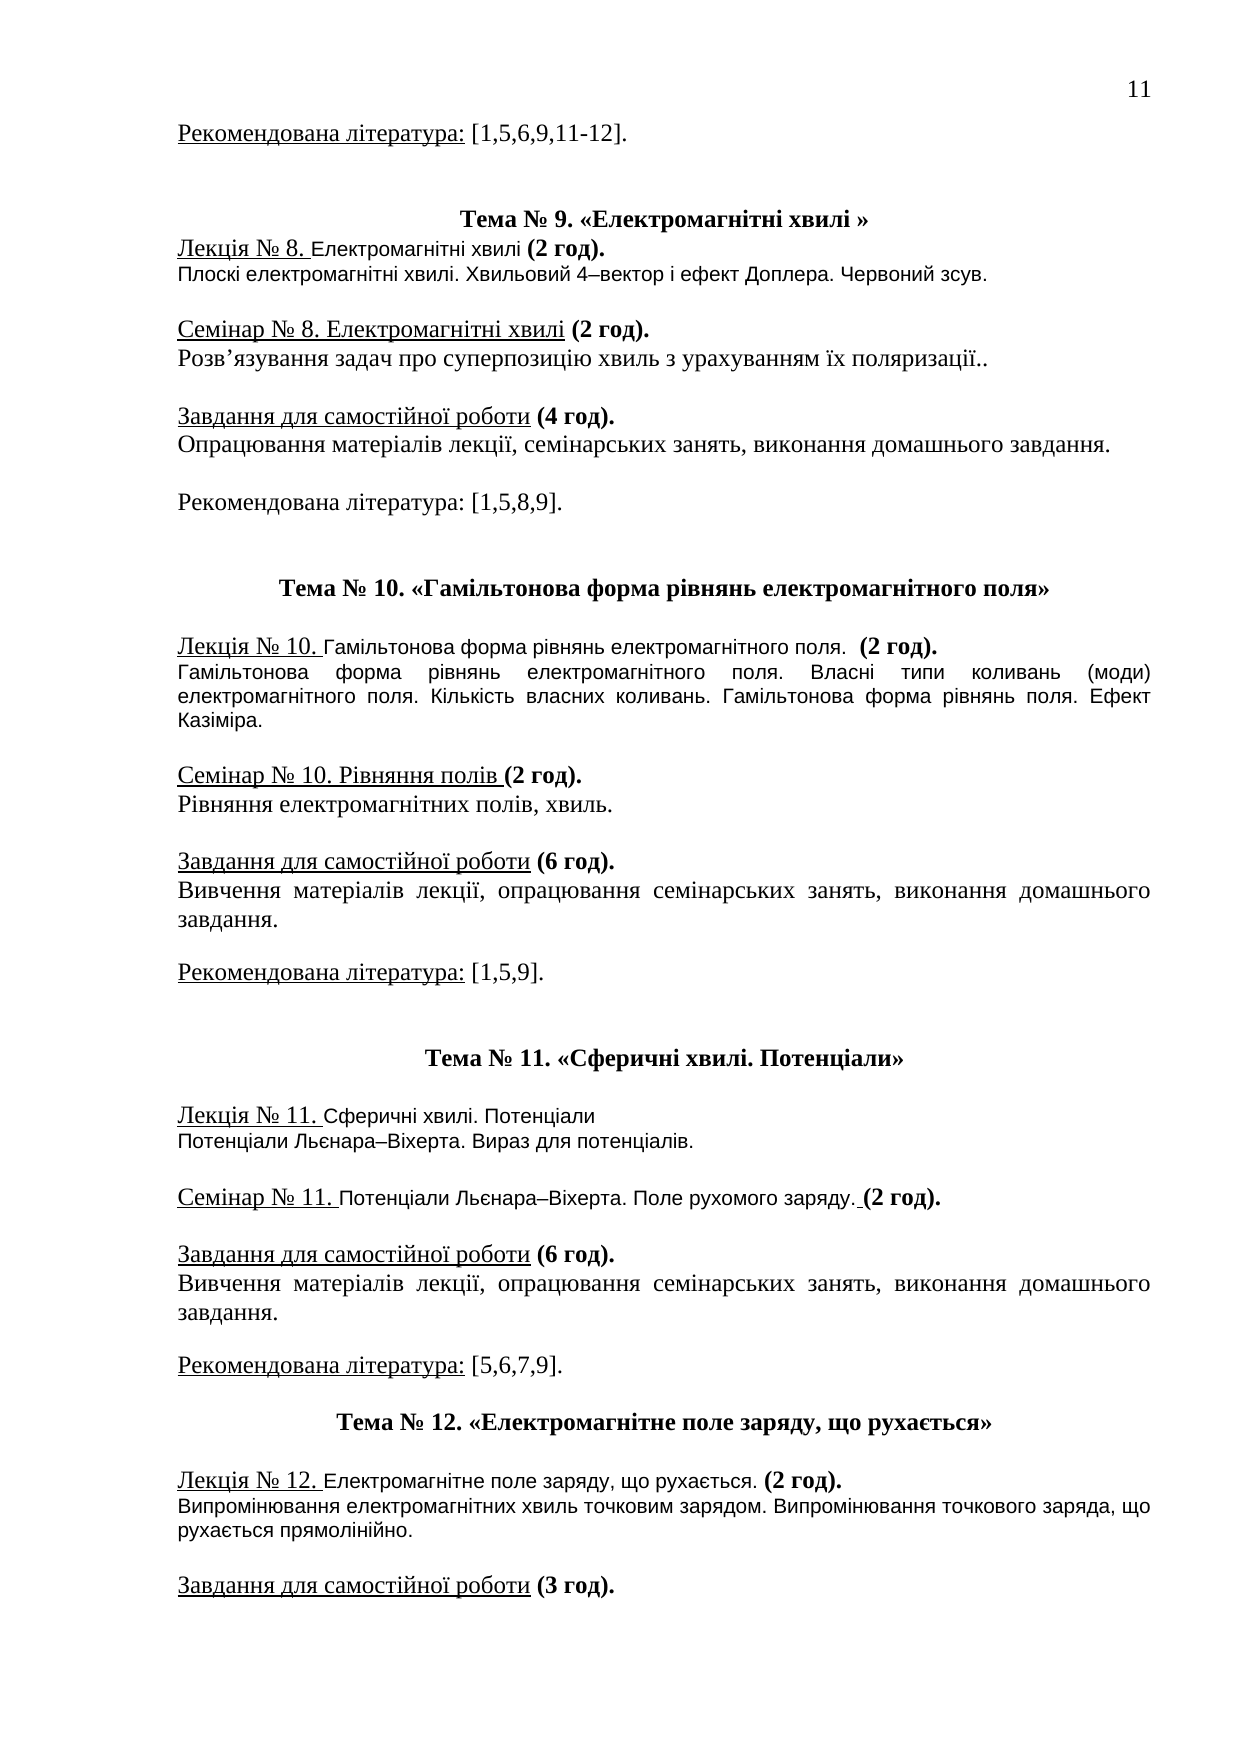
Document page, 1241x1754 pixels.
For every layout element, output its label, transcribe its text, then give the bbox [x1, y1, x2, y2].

text Семінар № 10. Рівняння полів (2 год). [177, 760, 1152, 789]
text Тема № 9. «Електромагнітні хвилі » [177, 204, 1152, 233]
text Семінар № 8. Електромагнітні хвилі (2 год). [177, 314, 1152, 343]
text Випромінювання електромагнітних хвиль точковим зарядом. Випромінювання точкового заряда, що рухається прямолінійно. [177, 1493, 1152, 1541]
text Потенціали Льєнара–Віхерта. Вираз для потенціалів. [177, 1129, 1152, 1153]
text Лекція № 12. Електромагнітне поле заряду, що рухається. (2 год). [177, 1465, 1152, 1493]
text Опрацювання матеріалів лекції, семінарських занять, виконання домашнього завдання. [177, 429, 1152, 458]
text Лекція № 11. Сферичні хвилі. Потенціали [177, 1101, 1152, 1129]
text Тема № 10. «Гамільтонова форма рівнянь електромагнітного поля» [177, 573, 1152, 602]
text Вивчення матеріалів лекції, опрацювання семінарських занять, виконання домашнього завдання. [177, 875, 1152, 933]
text Рекомендована література: [1,5,8,9]. [177, 487, 1152, 516]
text Лекція № 10. Гамільтонова форма рівнянь електромагнітного поля. (2 год). [177, 631, 1152, 659]
text Плоскі електромагнітні хвилі. Хвильовий 4–вектор і ефект Доплера. Червоний зсув. [177, 262, 1152, 286]
text Рекомендована література: [1,5,6,9,11-12]. [177, 118, 1152, 147]
text Завдання для самостійної роботи (6 год). [177, 1239, 1152, 1268]
text Вивчення матеріалів лекції, опрацювання семінарських занять, виконання домашнього завдання. [177, 1268, 1152, 1326]
text Гамільтонова форма рівнянь електромагнітного поля. Власні типи коливань (моди) електромагнітного поля. Кількість власних коливань. Гамільтонова форма рівнянь поля. Ефект Казіміра. [177, 659, 1152, 731]
text Рекомендована література: [5,6,7,9]. [177, 1350, 1152, 1378]
text Розв’язування задач про суперпозицію хвиль з урахуванням їх поляризації.. [177, 343, 1152, 372]
text Завдання для самостійної роботи (6 год). [177, 846, 1152, 875]
text Рекомендована література: [1,5,9]. [177, 957, 1152, 986]
text Завдання для самостійної роботи (3 год). [177, 1570, 1152, 1599]
text Тема № 11. «Сферичні хвилі. Потенціали» [177, 1043, 1152, 1072]
text Завдання для самостійної роботи (4 год). [177, 401, 1152, 429]
text Лекція № 8. Електромагнітні хвилі (2 год). [177, 233, 1152, 262]
text Рівняння електромагнітних полів, хвиль. [177, 789, 1152, 818]
text Тема № 12. «Електромагнітне поле заряду, що рухається» [177, 1407, 1152, 1436]
text Семінар № 11. Потенціали Льєнара–Віхерта. Поле рухомого заряду. (2 год). [177, 1182, 1152, 1211]
